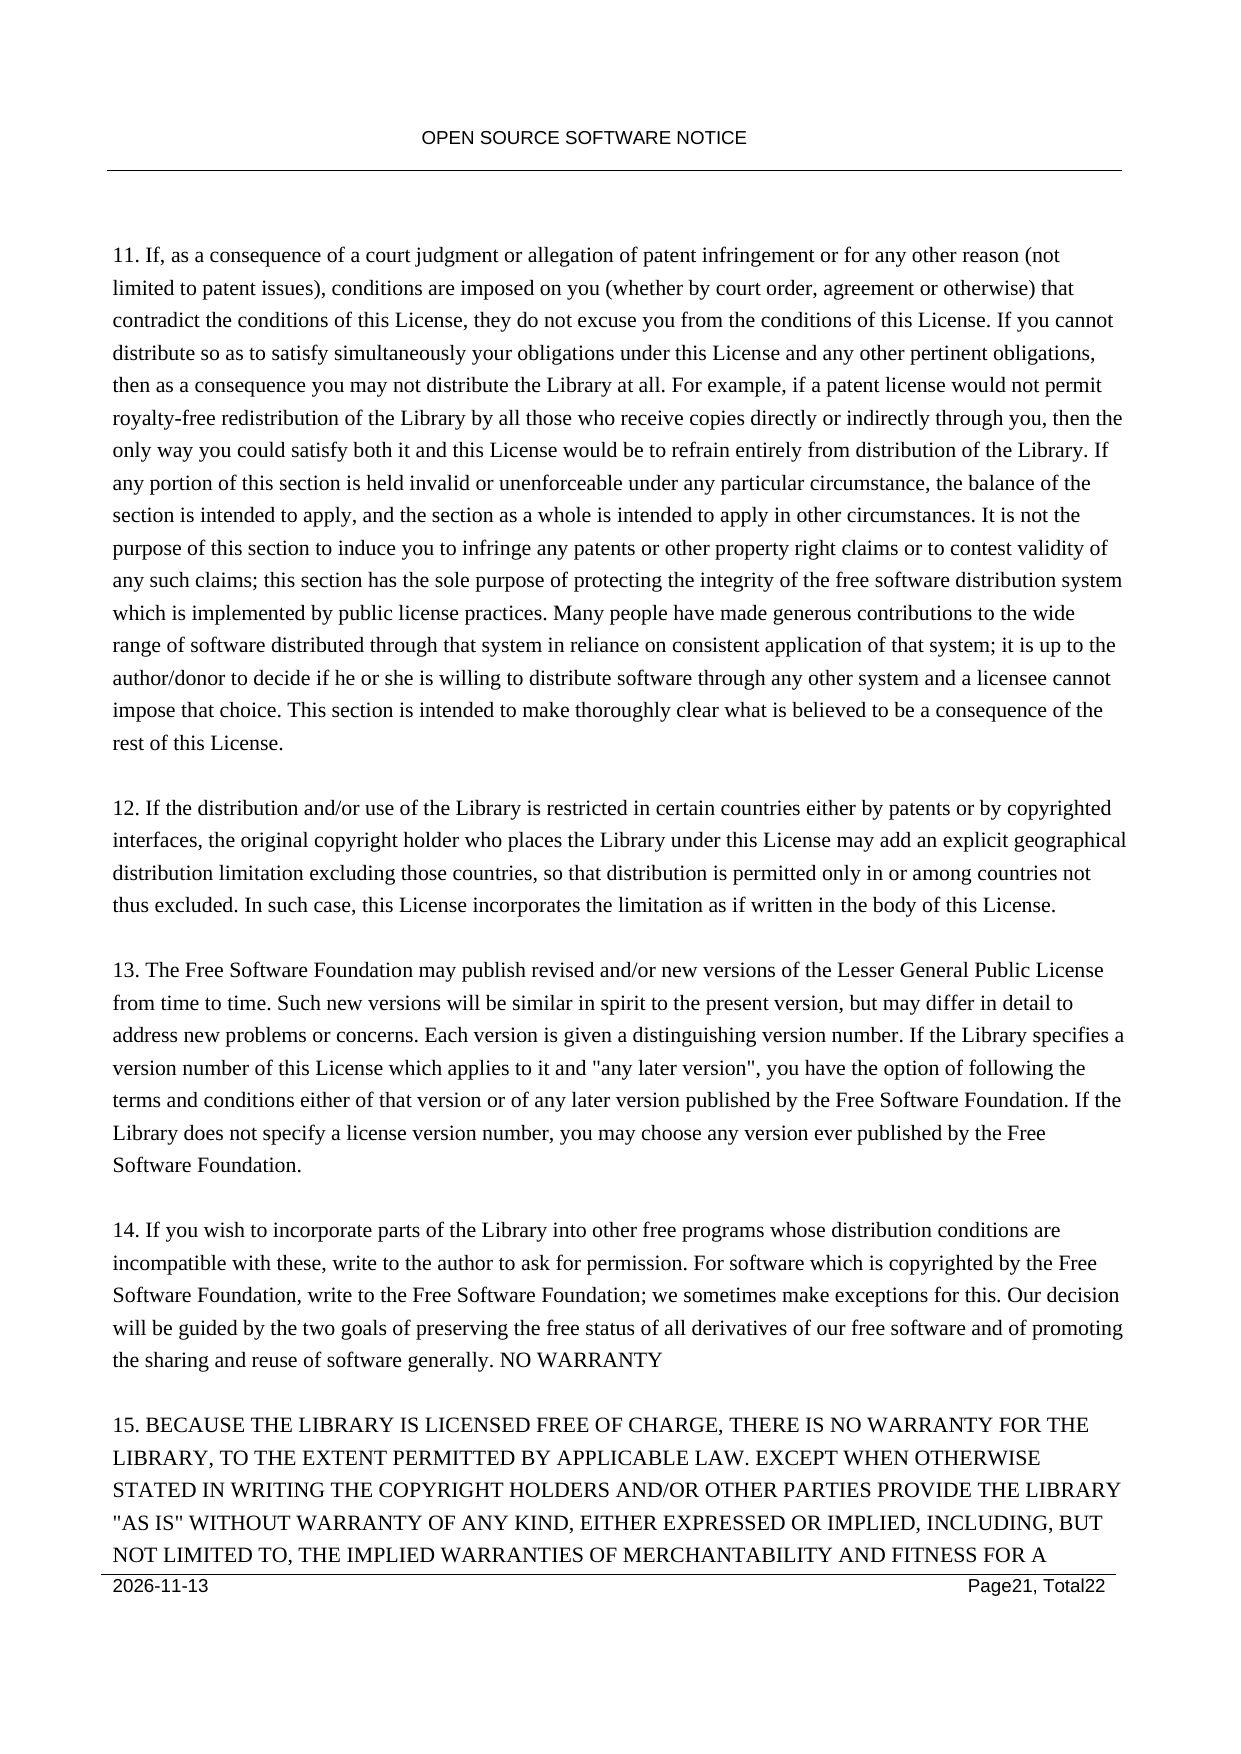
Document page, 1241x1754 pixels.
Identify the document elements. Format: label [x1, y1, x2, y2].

text [112, 206, 1128, 1571]
